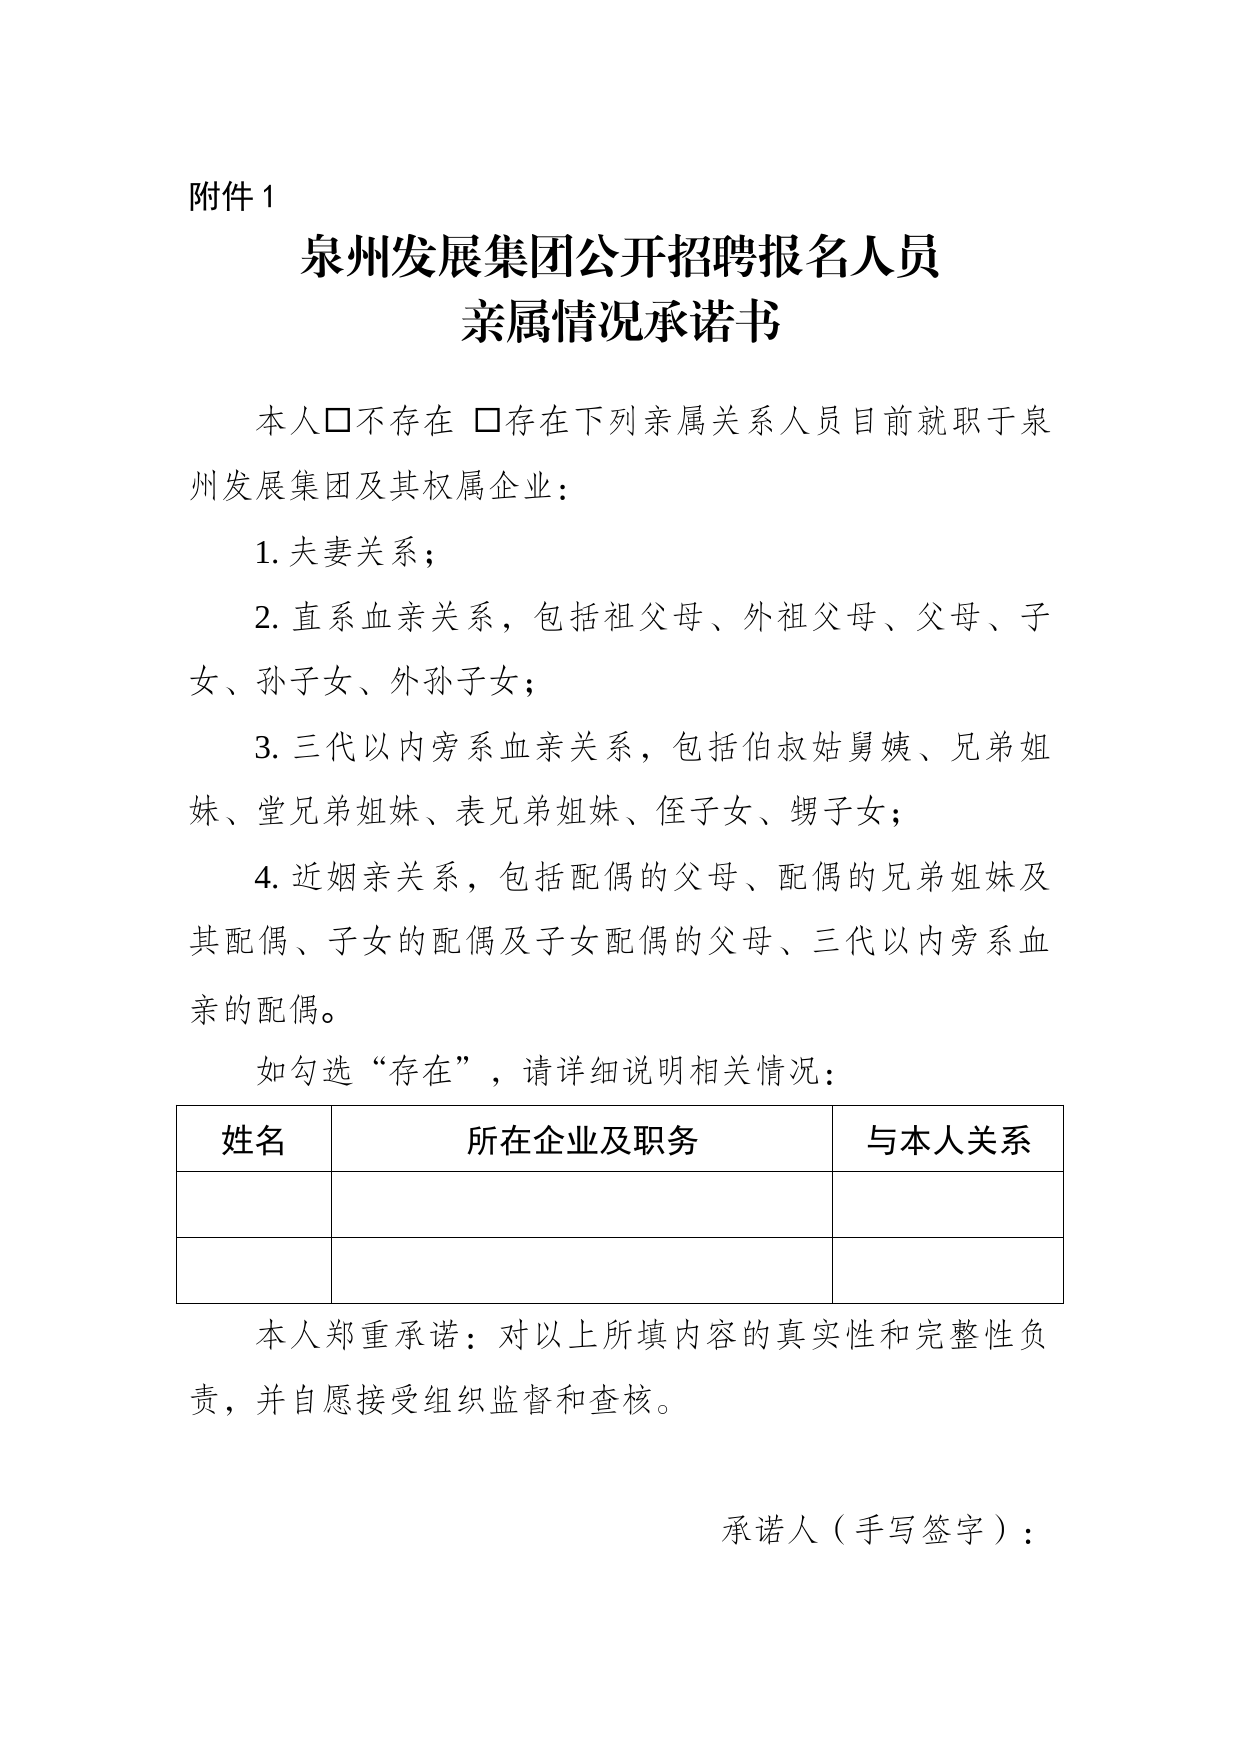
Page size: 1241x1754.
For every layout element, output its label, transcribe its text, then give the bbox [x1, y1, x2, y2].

text 2. 直系血亲关系，包括祖父母、外祖父母、父母、子女、孙子女、外孙子女； [187, 584, 1053, 714]
table_cell [833, 1172, 1063, 1237]
text 承诺人（手写签字）： [187, 1499, 1053, 1564]
table_cell [177, 1172, 331, 1237]
text 本人郑重承诺：对以上所填内容的真实性和完整性负责，并自愿接受组织监督和查核。 [187, 1304, 1053, 1434]
table_header 与本人关系 [833, 1106, 1063, 1171]
table_cell [833, 1238, 1063, 1303]
text 4. 近姻亲关系，包括配偶的父母、配偶的兄弟姐妹及其配偶、子女的配偶及子女配偶的父母、三代以内旁系血亲的配偶。 [187, 844, 1053, 1039]
text 亲属情况承诺书 [187, 292, 1053, 357]
table_cell [332, 1172, 832, 1237]
text 如勾选“存在”，请详细说明相关情况： [187, 1039, 1053, 1104]
text 附件1 [187, 162, 1053, 227]
text 泉州发展集团公开招聘报名人员 [187, 227, 1053, 292]
text 3. 三代以内旁系血亲关系，包括伯叔姑舅姨、兄弟姐妹、堂兄弟姐妹、表兄弟姐妹、侄子女、甥子女； [187, 714, 1053, 844]
table_cell [332, 1238, 832, 1303]
table_header 姓名 [177, 1106, 331, 1171]
text 1. 夫妻关系； [187, 519, 1053, 584]
text 本人不存在 存在下列亲属关系人员目前就职于泉州发展集团及其权属企业： [187, 389, 1053, 519]
table_cell [177, 1238, 331, 1303]
table_header 所在企业及职务 [332, 1106, 832, 1171]
